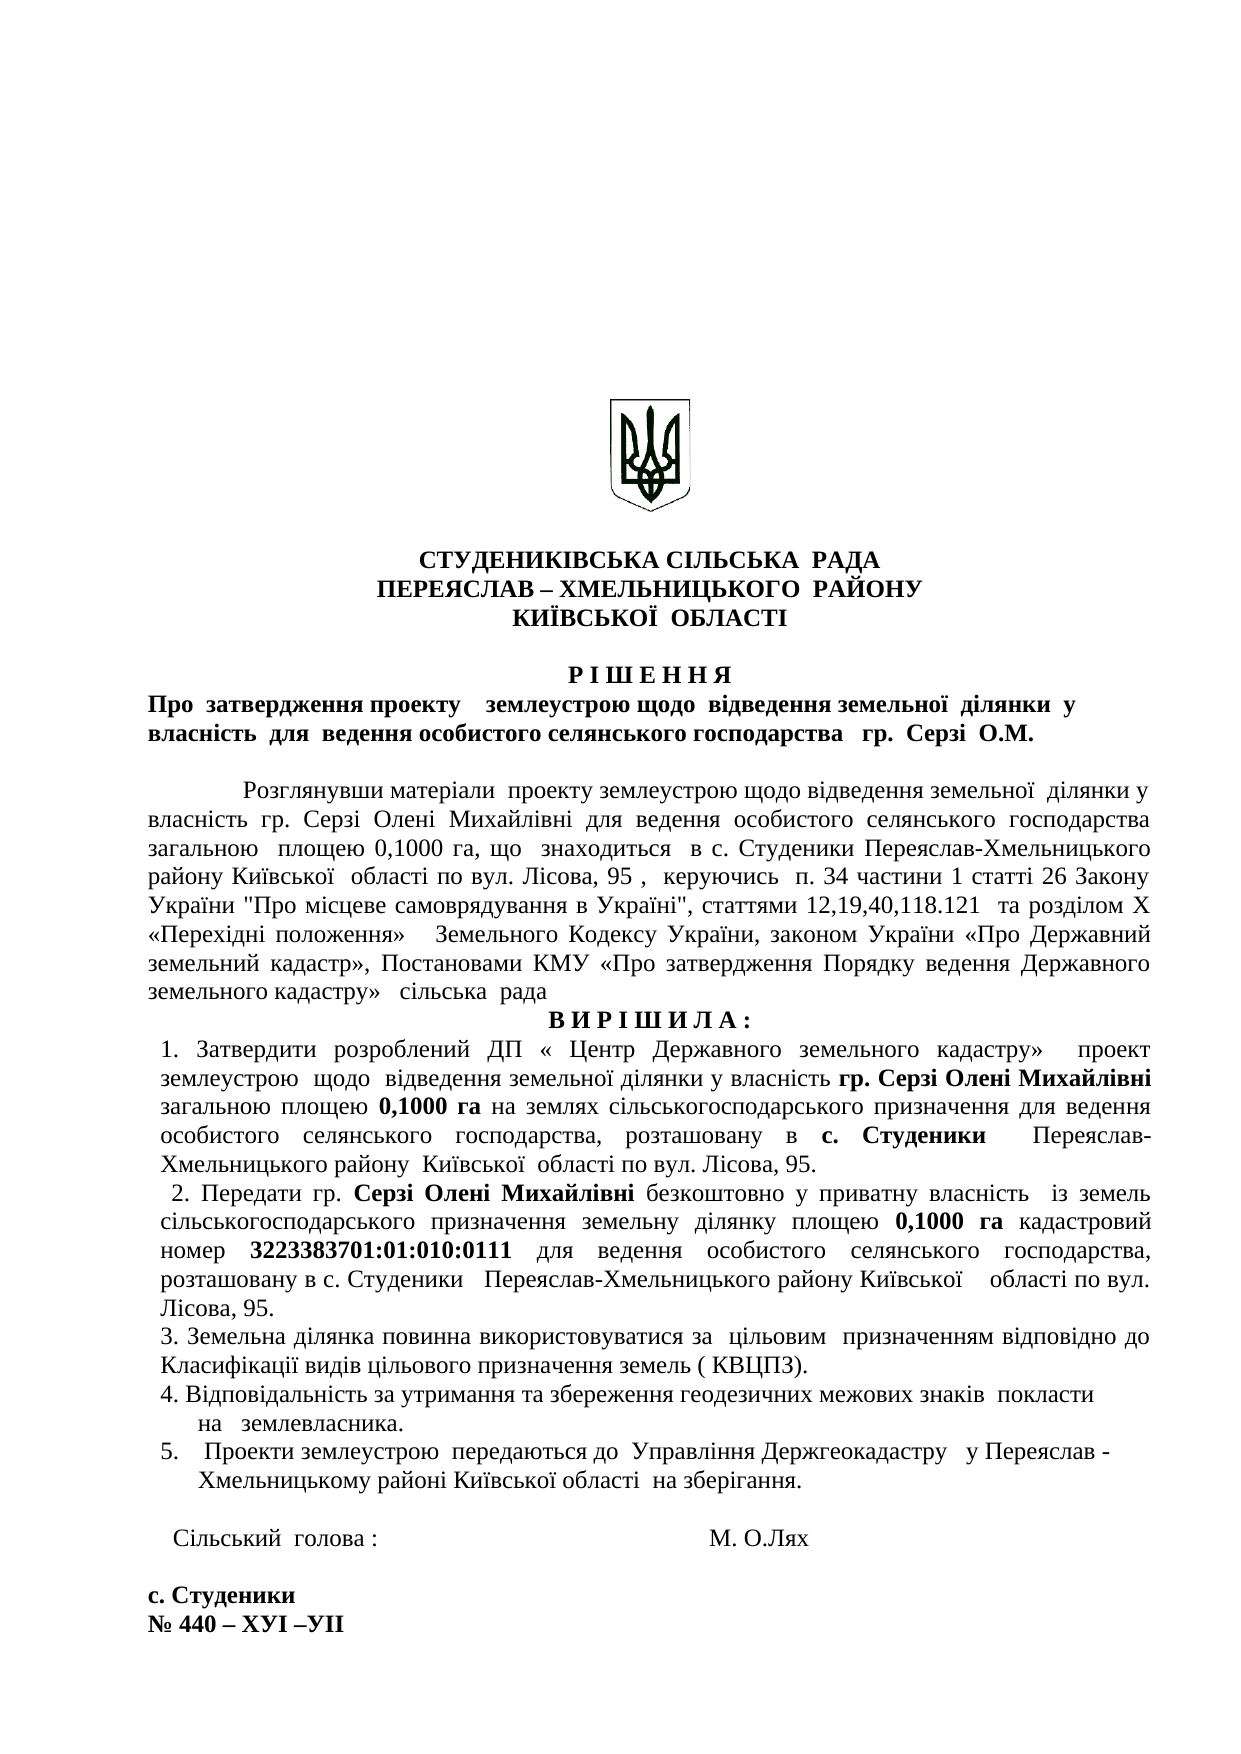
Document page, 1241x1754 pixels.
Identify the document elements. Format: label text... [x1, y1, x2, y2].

text с. Студеники [148, 1580, 1152, 1609]
text ПЕРЕЯСЛАВ – ХМЕЛЬНИЦЬКОГО РАЙОНУ [148, 574, 1152, 603]
picture [609, 399, 691, 512]
text 1. Затвердити розроблений ДП « Центр Державного земельного кадастру» проект землеустрою щодо відведення земельної ділянки у власність гр. Серзі Олені Михайлівні загальною площею 0,1000 га на землях сільськогосподарського призначення для ведення особистого селянського господарства, розташовану в с. Студеники Переяслав-Хмельницького району Київської області по вул. Лісова, 95. [160, 1034, 1152, 1178]
text № 440 – ХУІ –УІІ [148, 1609, 1152, 1638]
text КИЇВСЬКОЇ ОБЛАСТІ [148, 603, 1152, 631]
text на землевласника. [160, 1408, 1152, 1436]
text 3. Земельна ділянка повинна використовуватися за цільовим призначенням відповідно до Класифікації видів цільового призначення земель ( КВЦПЗ). [160, 1321, 1152, 1379]
text СТУДЕНИКІВСЬКА СІЛЬСЬКА РАДА [148, 545, 1152, 574]
text Розглянувши матеріали проекту землеустрою щодо відведення земельної ділянки у власність гр. Серзі Олені Михайлівні для ведення особистого селянського господарства загальною площею 0,1000 га, що знаходиться в с. Студеники Переяслав-Хмельницького району Київської області по вул. Лісова, 95 , керуючись п. 34 частини 1 статті 26 Закону України "Про місцеве самоврядування в Україні", статтями 12,19,40,118.121 та розділом Х «Перехідні положення» Земельного Кодексу України, законом України «Про Державний земельний кадастр», Постановами КМУ «Про затвердження Порядку ведення Державного земельного кадастру» сільська рада [148, 775, 1152, 1005]
text 5. Проекти землеустрою передаються до Управління Держгеокадастру у Переяслав - [148, 1436, 1152, 1465]
text 2. Передати гр. Серзі Олені Михайлівні безкоштовно у приватну власність із земель сільськогосподарського призначення земельну ділянку площею 0,1000 га кадастровий номер 3223383701:01:010:0111 для ведення особистого селянського господарства, розташовану в с. Студеники Переяслав-Хмельницького району Київської області по вул. Лісова, 95. [160, 1178, 1152, 1321]
text Про затвердження проекту землеустрою щодо відведення земельної ділянки у власність для ведення особистого селянського господарства гр. Серзі О.М. [148, 689, 1152, 746]
text Р І Ш Е Н Н Я [148, 660, 1152, 689]
text Хмельницькому районі Київської області на зберігання. [148, 1465, 1152, 1494]
text В И Р І Ш И Л А : [148, 1005, 1152, 1034]
text 4. Відповідальність за утримання та збереження геодезичних межових знаків покласти [160, 1379, 1152, 1408]
text Сільський голова : М. О.Лях [148, 1523, 1152, 1551]
